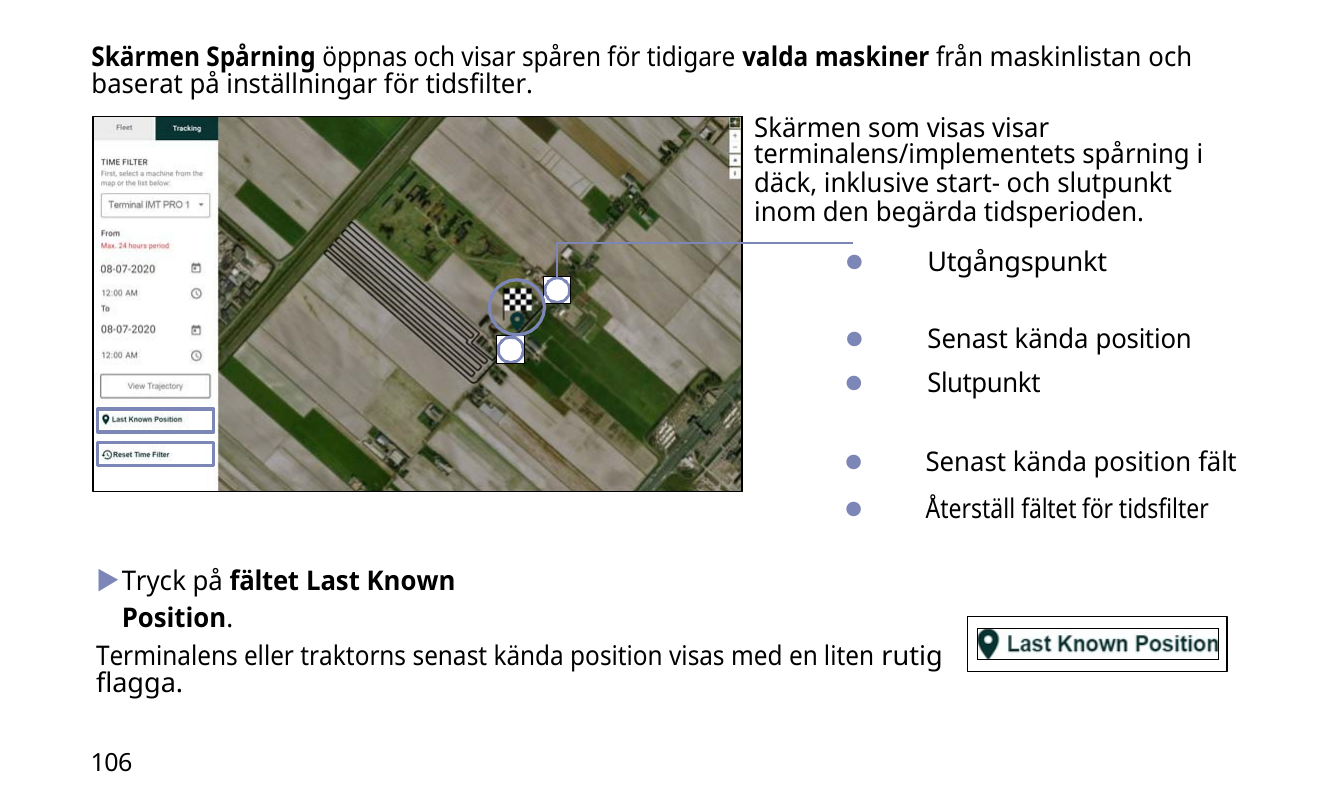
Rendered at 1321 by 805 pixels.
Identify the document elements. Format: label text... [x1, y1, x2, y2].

list Senast kända position fält [844, 442, 1258, 479]
list Tryck på fältet Last Known Position. [96, 562, 543, 636]
list Senast kända position [845, 320, 1258, 357]
text Skärmen Spårning öppnas och visar spåren för tidigare valda maskiner från maskinlistan och baserat på inställningar för tidsfilter. [91, 44, 1232, 101]
text Terminalens eller traktorns senast kända position visas med en liten rutig flagga. [96, 643, 973, 700]
list Slutpunkt [844, 363, 1258, 400]
picture [978, 629, 1218, 659]
picture [94, 117, 741, 491]
text Skärmen som visas visar terminalens/implementets spårning i däck, inklusive start- och slutpunkt inom den begärda tidsperioden. [754, 114, 1232, 229]
picture [497, 336, 524, 363]
picture [492, 282, 542, 333]
list Utgångspunkt [845, 243, 1258, 279]
picture [544, 277, 570, 303]
list Återställ fältet för tidsfilter [844, 489, 1258, 526]
